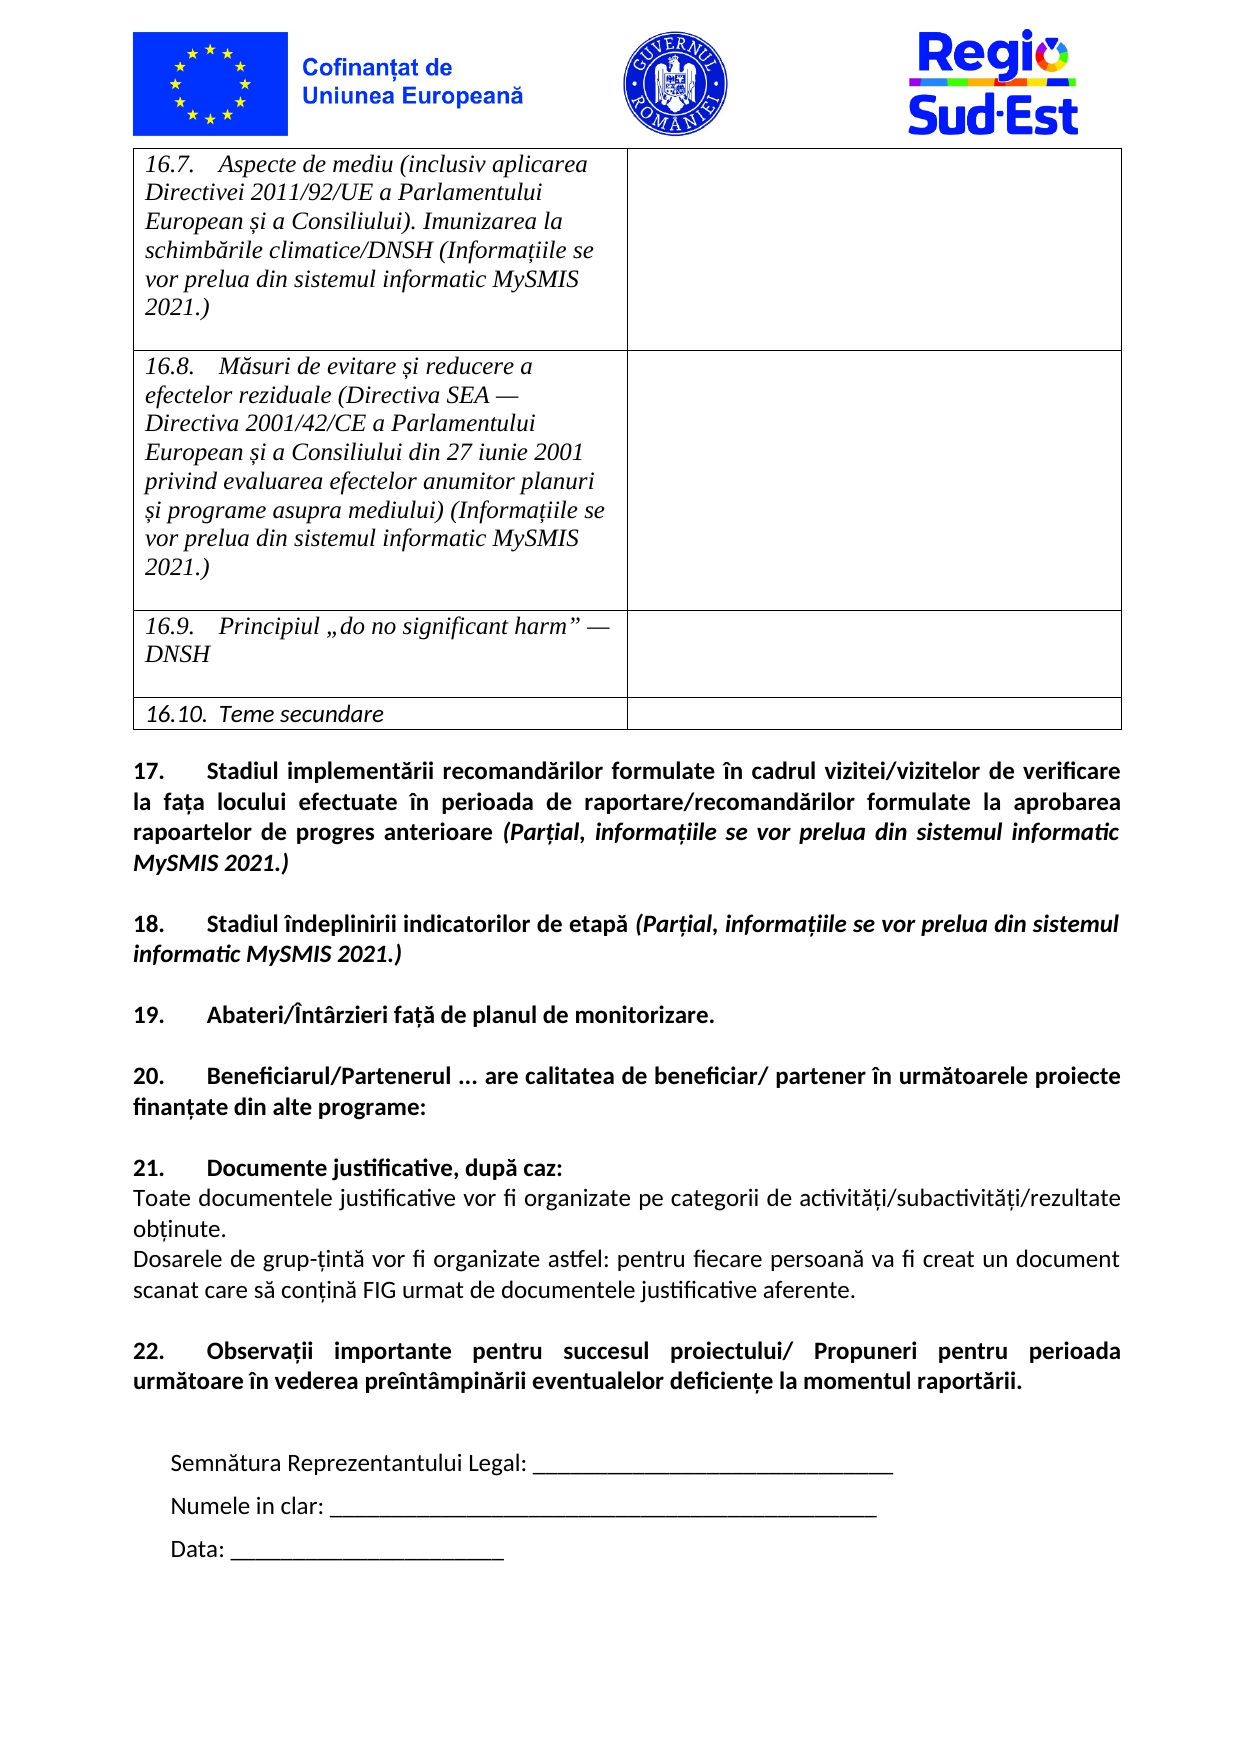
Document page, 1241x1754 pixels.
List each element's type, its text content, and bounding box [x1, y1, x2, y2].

table_cell [628, 611, 1121, 697]
text 18. Stadiul îndeplinirii indicatorilor de etapă (Parțial, informațiile se vor prelua din sistemul informatic MySMIS 2021.) [133, 908, 1122, 969]
picture [132, 29, 1078, 137]
table_cell [628, 698, 1121, 729]
table_cell 16.8. Măsuri de evitare și reducere a efectelor reziduale (Directiva SEA — Directiva 2001/42/CE a Parlamentului European și a Consiliului din 27 iunie 2001 privind evaluarea efectelor anumitor planuri și programe asupra mediului) (Informațiile se vor prelua din sistemul informatic MySMIS 2021.) [134, 351, 627, 610]
table_cell 16.9. Principiul „do no significant harm” — DNSH [134, 611, 627, 697]
table_cell 16.7. Aspecte de mediu (inclusiv aplicarea Directivei 2011/92/UE a Parlamentului European și a Consiliului). Imunizarea la schimbările climatice/DNSH (Informațiile se vor prelua din sistemul informatic MySMIS 2021.) [134, 149, 627, 350]
text 21. Documente justificative, după caz: [133, 1152, 1122, 1182]
text 19. Abateri/Întârzieri față de planul de monitorizare. [133, 999, 1122, 1030]
table_cell [628, 351, 1121, 610]
text Data: ______________________ [170, 1533, 1122, 1563]
text 17. Stadiul implementării recomandărilor formulate în cadrul vizitei/vizitelor de verificare la fața locului efectuate în perioada de raportare/recomandărilor formulate la aprobarea rapoartelor de progres anterioare (Parțial, informațiile se vor prelua din sistemul informatic MySMIS 2021.) [133, 755, 1122, 877]
table_cell 16.10. Teme secundare [134, 698, 627, 729]
text 20. Beneficiarul/Partenerul ... are calitatea de beneficiar/ partener în următoarele proiecte finanțate din alte programe: [133, 1060, 1122, 1121]
text 22. Observații importante pentru succesul proiectului/ Propuneri pentru perioada următoare în vederea preîntâmpinării eventualelor deficiențe la momentul raportării. [133, 1335, 1122, 1396]
text Dosarele de grup-țintă vor fi organizate astfel: pentru fiecare persoană va fi creat un document scanat care să conțină FIG urmat de documentele justificative aferente. [133, 1243, 1122, 1304]
table_cell [628, 149, 1121, 350]
text Semnătura Reprezentantului Legal: _____________________________ [170, 1447, 1122, 1477]
text Toate documentele justificative vor fi organizate pe categorii de activități/subactivități/rezultate obținute. [133, 1182, 1122, 1243]
text Numele in clar: ____________________________________________ [170, 1490, 1122, 1520]
